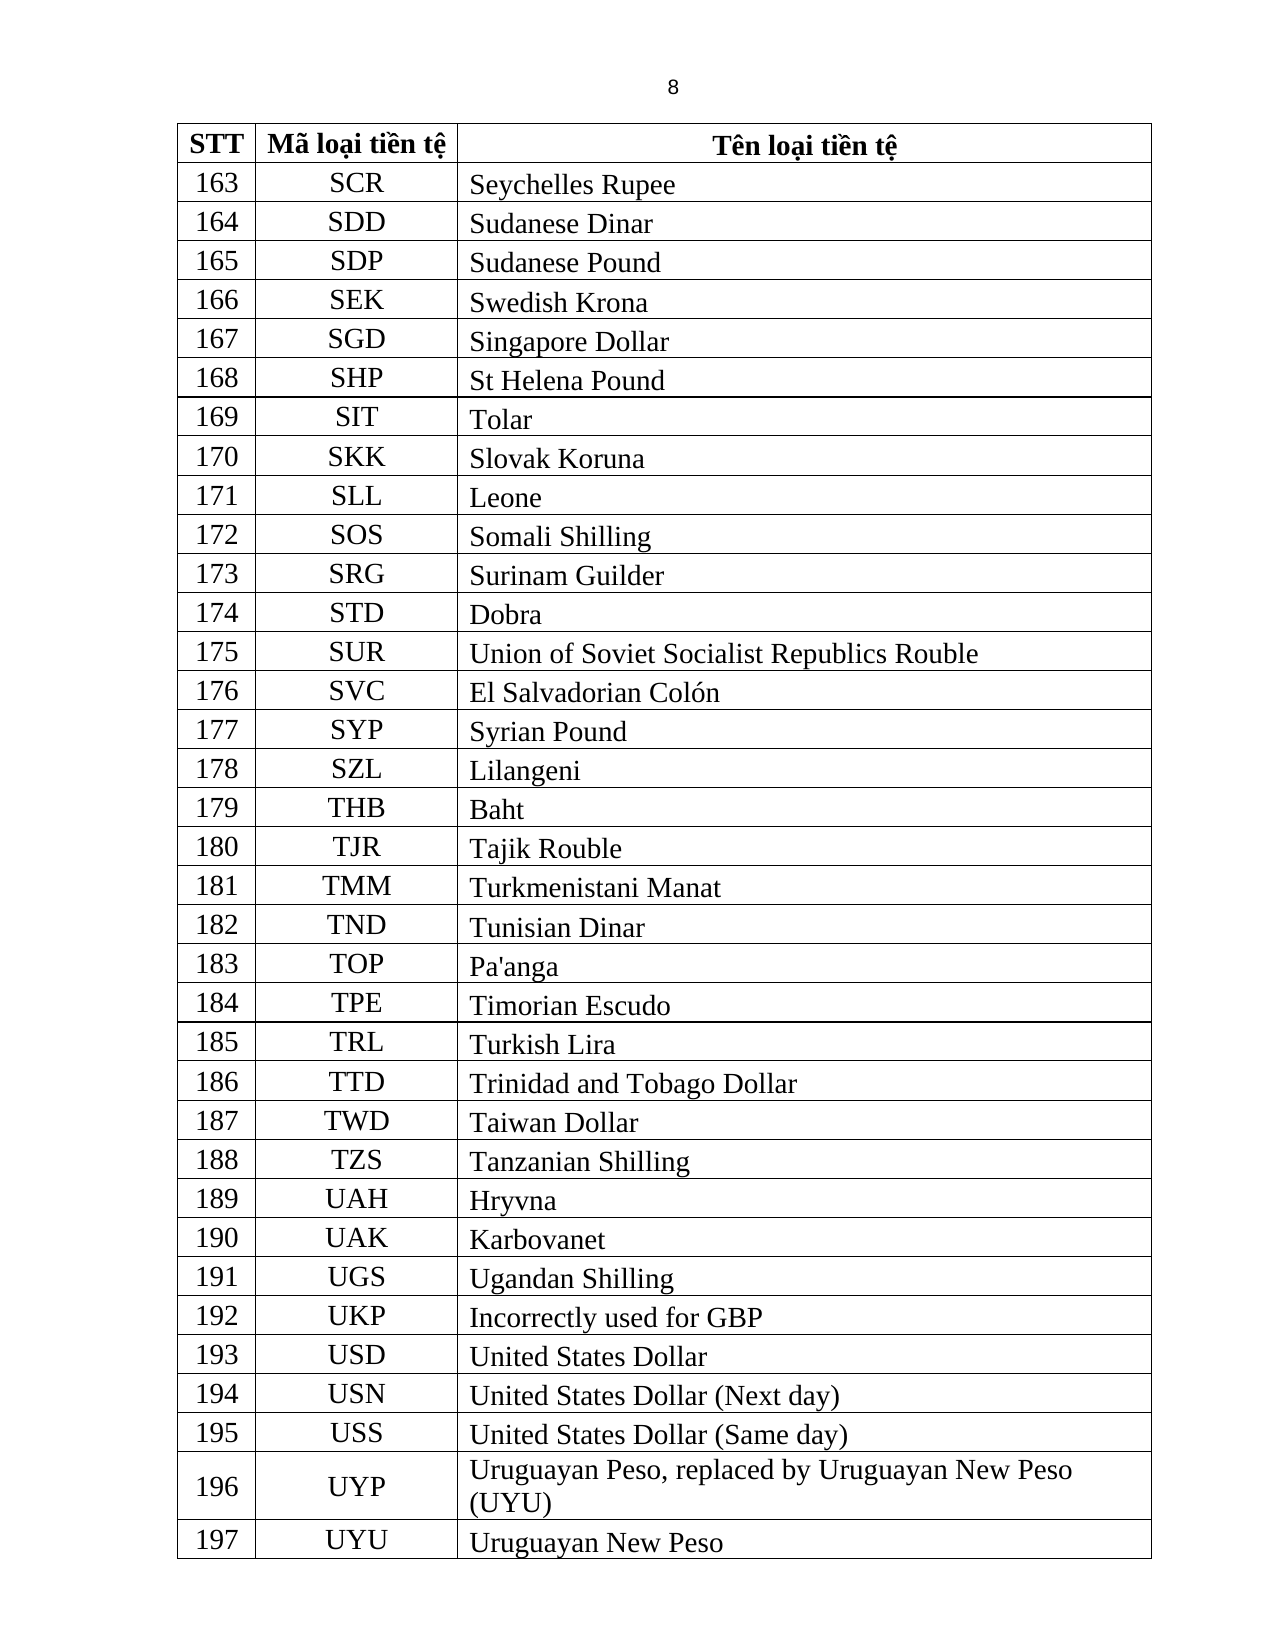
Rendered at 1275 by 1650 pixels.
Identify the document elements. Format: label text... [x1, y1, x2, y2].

table_cell 172 [178, 515, 255, 553]
table_cell Leone [458, 476, 1151, 513]
table_cell 167 [178, 319, 255, 357]
table_cell SCR [256, 163, 457, 201]
table_header STT [178, 124, 255, 162]
table_cell 170 [178, 436, 255, 474]
table_cell 181 [178, 866, 255, 904]
table_cell TOP [256, 944, 457, 982]
table_cell Tanzanian Shilling [458, 1140, 1151, 1178]
table_cell USS [256, 1413, 457, 1451]
table_cell 166 [178, 280, 255, 318]
table_cell Tajik Rouble [458, 827, 1151, 865]
table_cell 190 [178, 1218, 255, 1256]
table_cell SZL [256, 749, 457, 787]
table_header Mã loại tiền tệ [256, 124, 457, 162]
table_cell TZS [256, 1140, 457, 1178]
table_cell Syrian Pound [458, 710, 1151, 748]
table_cell Tunisian Dinar [458, 905, 1151, 943]
table_cell TRL [256, 1023, 457, 1060]
table_cell Baht [458, 788, 1151, 826]
table_cell SIT [256, 398, 457, 435]
table_cell 179 [178, 788, 255, 826]
table_cell 177 [178, 710, 255, 748]
table_cell Swedish Krona [458, 280, 1151, 318]
table_cell 169 [178, 398, 255, 435]
table_cell Hryvna [458, 1179, 1151, 1217]
table_cell UAK [256, 1218, 457, 1256]
table_cell Slovak Koruna [458, 436, 1151, 474]
table_cell SDP [256, 241, 457, 279]
table_cell Singapore Dollar [458, 319, 1151, 357]
table_cell UKP [256, 1296, 457, 1334]
table_cell 196 [178, 1452, 255, 1519]
table_cell UAH [256, 1179, 457, 1217]
table_cell Somali Shilling [458, 515, 1151, 553]
table_cell SHP [256, 358, 457, 396]
table_cell TTD [256, 1061, 457, 1099]
table_cell SRG [256, 554, 457, 592]
table_cell UGS [256, 1257, 457, 1295]
table_cell USN [256, 1374, 457, 1412]
table_cell 171 [178, 476, 255, 513]
table_cell 183 [178, 944, 255, 982]
table_cell United States Dollar [458, 1335, 1151, 1373]
table_cell El Salvadorian Colón [458, 671, 1151, 709]
table_cell SGD [256, 319, 457, 357]
table_cell THB [256, 788, 457, 826]
table_header Tên loại tiền tệ [458, 124, 1151, 162]
table_cell 173 [178, 554, 255, 592]
table_cell STD [256, 593, 457, 631]
table_cell TMM [256, 866, 457, 904]
table_cell SVC [256, 671, 457, 709]
table_cell UYP [256, 1452, 457, 1519]
table_cell 165 [178, 241, 255, 279]
table_cell United States Dollar (Next day) [458, 1374, 1151, 1412]
table_cell 187 [178, 1101, 255, 1138]
table_cell 195 [178, 1413, 255, 1451]
table_cell 168 [178, 358, 255, 396]
table_cell Sudanese Dinar [458, 202, 1151, 240]
table_cell 191 [178, 1257, 255, 1295]
table_cell 164 [178, 202, 255, 240]
table_cell SEK [256, 280, 457, 318]
table_cell 176 [178, 671, 255, 709]
table_cell St Helena Pound [458, 358, 1151, 396]
table_cell 197 [178, 1520, 255, 1558]
table_cell Seychelles Rupee [458, 163, 1151, 201]
table_cell TWD [256, 1101, 457, 1138]
table_cell Union of Soviet Socialist Republics Rouble [458, 632, 1151, 670]
table_cell Trinidad and Tobago Dollar [458, 1061, 1151, 1099]
table_cell 178 [178, 749, 255, 787]
table_cell Turkish Lira [458, 1023, 1151, 1060]
table_cell TPE [256, 983, 457, 1021]
table_cell 192 [178, 1296, 255, 1334]
table_cell 180 [178, 827, 255, 865]
table_cell 185 [178, 1023, 255, 1060]
table_cell United States Dollar (Same day) [458, 1413, 1151, 1451]
table_cell Tolar [458, 398, 1151, 435]
table_cell 186 [178, 1061, 255, 1099]
table_cell 193 [178, 1335, 255, 1373]
table_cell 182 [178, 905, 255, 943]
table_cell TJR [256, 827, 457, 865]
table_cell Lilangeni [458, 749, 1151, 787]
table_cell Uruguayan Peso, replaced by Uruguayan New Peso (UYU) [458, 1452, 1151, 1519]
table_cell UYU [256, 1520, 457, 1558]
table_cell SKK [256, 436, 457, 474]
table_cell 175 [178, 632, 255, 670]
table_cell Timorian Escudo [458, 983, 1151, 1021]
table_cell Turkmenistani Manat [458, 866, 1151, 904]
table_cell 188 [178, 1140, 255, 1178]
table_cell USD [256, 1335, 457, 1373]
table_cell SYP [256, 710, 457, 748]
table_cell TND [256, 905, 457, 943]
table_cell 184 [178, 983, 255, 1021]
table_cell 163 [178, 163, 255, 201]
table_cell SDD [256, 202, 457, 240]
table_cell SOS [256, 515, 457, 553]
table_cell 189 [178, 1179, 255, 1217]
table_cell Surinam Guilder [458, 554, 1151, 592]
table_cell 194 [178, 1374, 255, 1412]
table_cell Taiwan Dollar [458, 1101, 1151, 1138]
table_cell Dobra [458, 593, 1151, 631]
table_cell 174 [178, 593, 255, 631]
table_cell Incorrectly used for GBP [458, 1296, 1151, 1334]
table_cell Karbovanet [458, 1218, 1151, 1256]
table_cell Uruguayan New Peso [458, 1520, 1151, 1558]
table_cell Sudanese Pound [458, 241, 1151, 279]
table_cell SLL [256, 476, 457, 513]
table_cell Ugandan Shilling [458, 1257, 1151, 1295]
table_cell Pa'anga [458, 944, 1151, 982]
table_cell SUR [256, 632, 457, 670]
